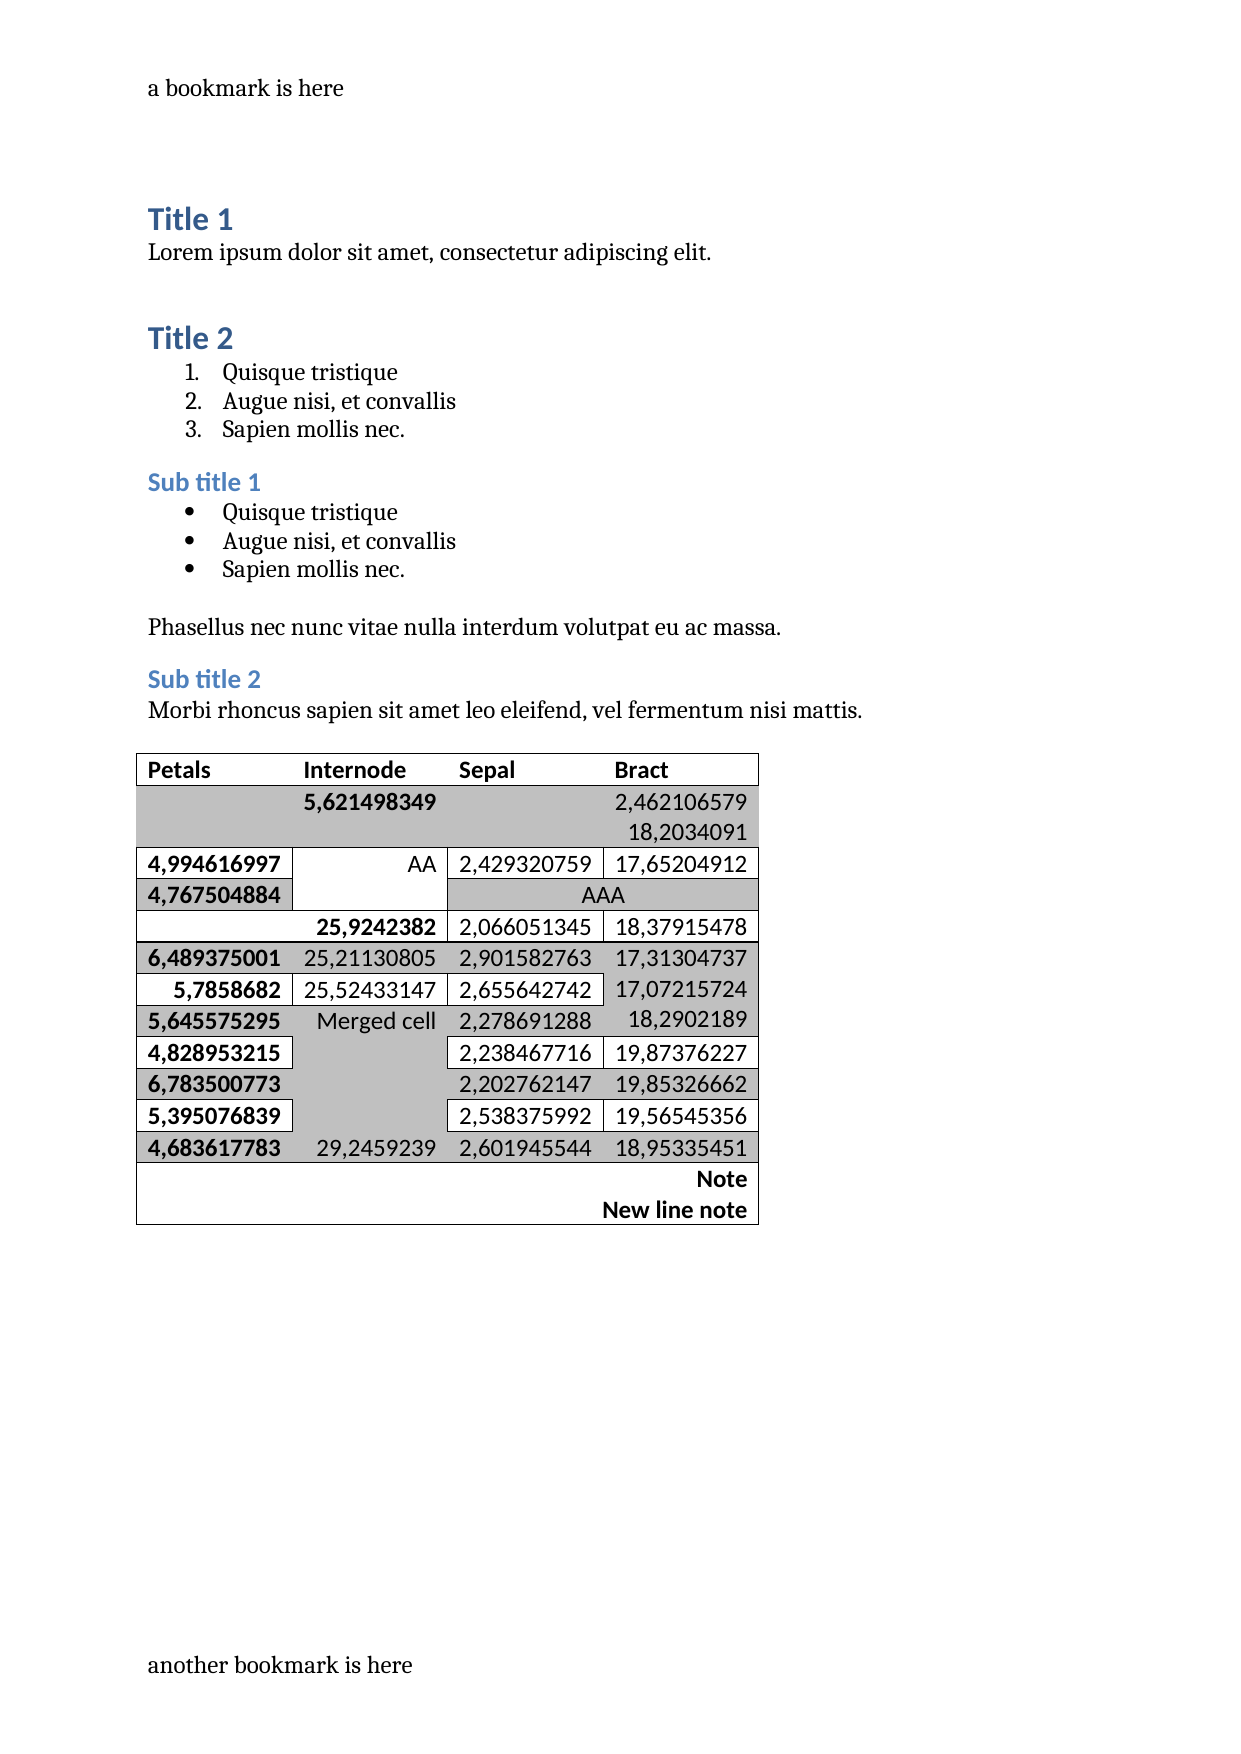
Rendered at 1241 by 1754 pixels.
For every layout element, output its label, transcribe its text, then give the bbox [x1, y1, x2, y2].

table_cell 19,56545356 [604, 1100, 758, 1131]
table_header Bract [603, 754, 758, 784]
table_cell 5,621498349 [136, 786, 448, 847]
table_cell 2,429320759 [448, 848, 603, 878]
table_cell 2,538375992 [448, 1100, 603, 1131]
table_cell 5,7858682 [137, 974, 292, 1004]
table_cell 4,994616997 [137, 848, 292, 878]
table_cell 2,278691288 [448, 1006, 603, 1036]
table_cell AAA [448, 879, 758, 910]
table_cell 4,683617783 [137, 1132, 292, 1162]
table_cell 2,066051345 [448, 911, 603, 941]
table_cell 2,202762147 [448, 1069, 603, 1099]
list Augue nisi, et convallis [185, 387, 1093, 415]
list Sapien mollis nec. [185, 415, 1093, 444]
subtitle Title 2 [148, 317, 1093, 358]
table_cell 18,95335451 [603, 1132, 758, 1162]
table_cell 4,767504884 [137, 879, 292, 910]
list Augue nisi, et convallis [185, 527, 1093, 555]
subtitle Title 1 [148, 198, 1093, 238]
text Lorem ipsum dolor sit amet, consectetur adipiscing elit. [148, 238, 1093, 267]
table_cell 25,52433147 [293, 974, 447, 1004]
table_cell 2,601945544 [448, 1132, 603, 1162]
table_cell AA [293, 848, 447, 910]
table_cell 5,395076839 [137, 1100, 292, 1131]
table_cell 17,65204912 [604, 848, 758, 878]
text Morbi rhoncus sapien sit amet leo eleifend, vel fermentum nisi mattis. [148, 696, 1093, 724]
table_header Sepal [448, 754, 603, 784]
table_cell 2,238467716 [448, 1037, 603, 1068]
table_cell 18,37915478 [604, 911, 758, 941]
table_cell 29,2459239 [292, 1131, 448, 1162]
table_cell 6,783500773 [137, 1069, 292, 1099]
table_cell 4,828953215 [137, 1037, 292, 1068]
table_cell 5,645575295 [137, 1006, 292, 1036]
list Quisque tristique [185, 498, 1093, 527]
table_cell 25,9242382 [137, 911, 447, 941]
table_header Petals [137, 754, 292, 784]
table_header Internode [292, 754, 448, 784]
table_cell 2,462106579 18,2034091 [448, 786, 759, 847]
table_cell 2,901582763 [448, 943, 603, 973]
subtitle Sub title 1 [148, 465, 1093, 498]
table_cell 19,87376227 [604, 1037, 758, 1068]
table_cell 25,21130805 [292, 943, 448, 973]
text Phasellus nec nunc vitae nulla interdum volutpat eu ac massa. [148, 613, 1093, 642]
table_cell Merged cell [292, 1006, 448, 1131]
table_cell 17,31304737 17,07215724 18,2902189 [603, 943, 758, 1036]
list Quisque tristique [185, 358, 1093, 387]
table_cell 19,85326662 [603, 1069, 758, 1099]
table_cell 6,489375001 [137, 943, 292, 973]
table_cell 2,655642742 [448, 974, 603, 1004]
subtitle Sub title 2 [148, 662, 1093, 696]
table_cell Note New line note [137, 1163, 758, 1224]
list Sapien mollis nec. [185, 555, 1093, 584]
